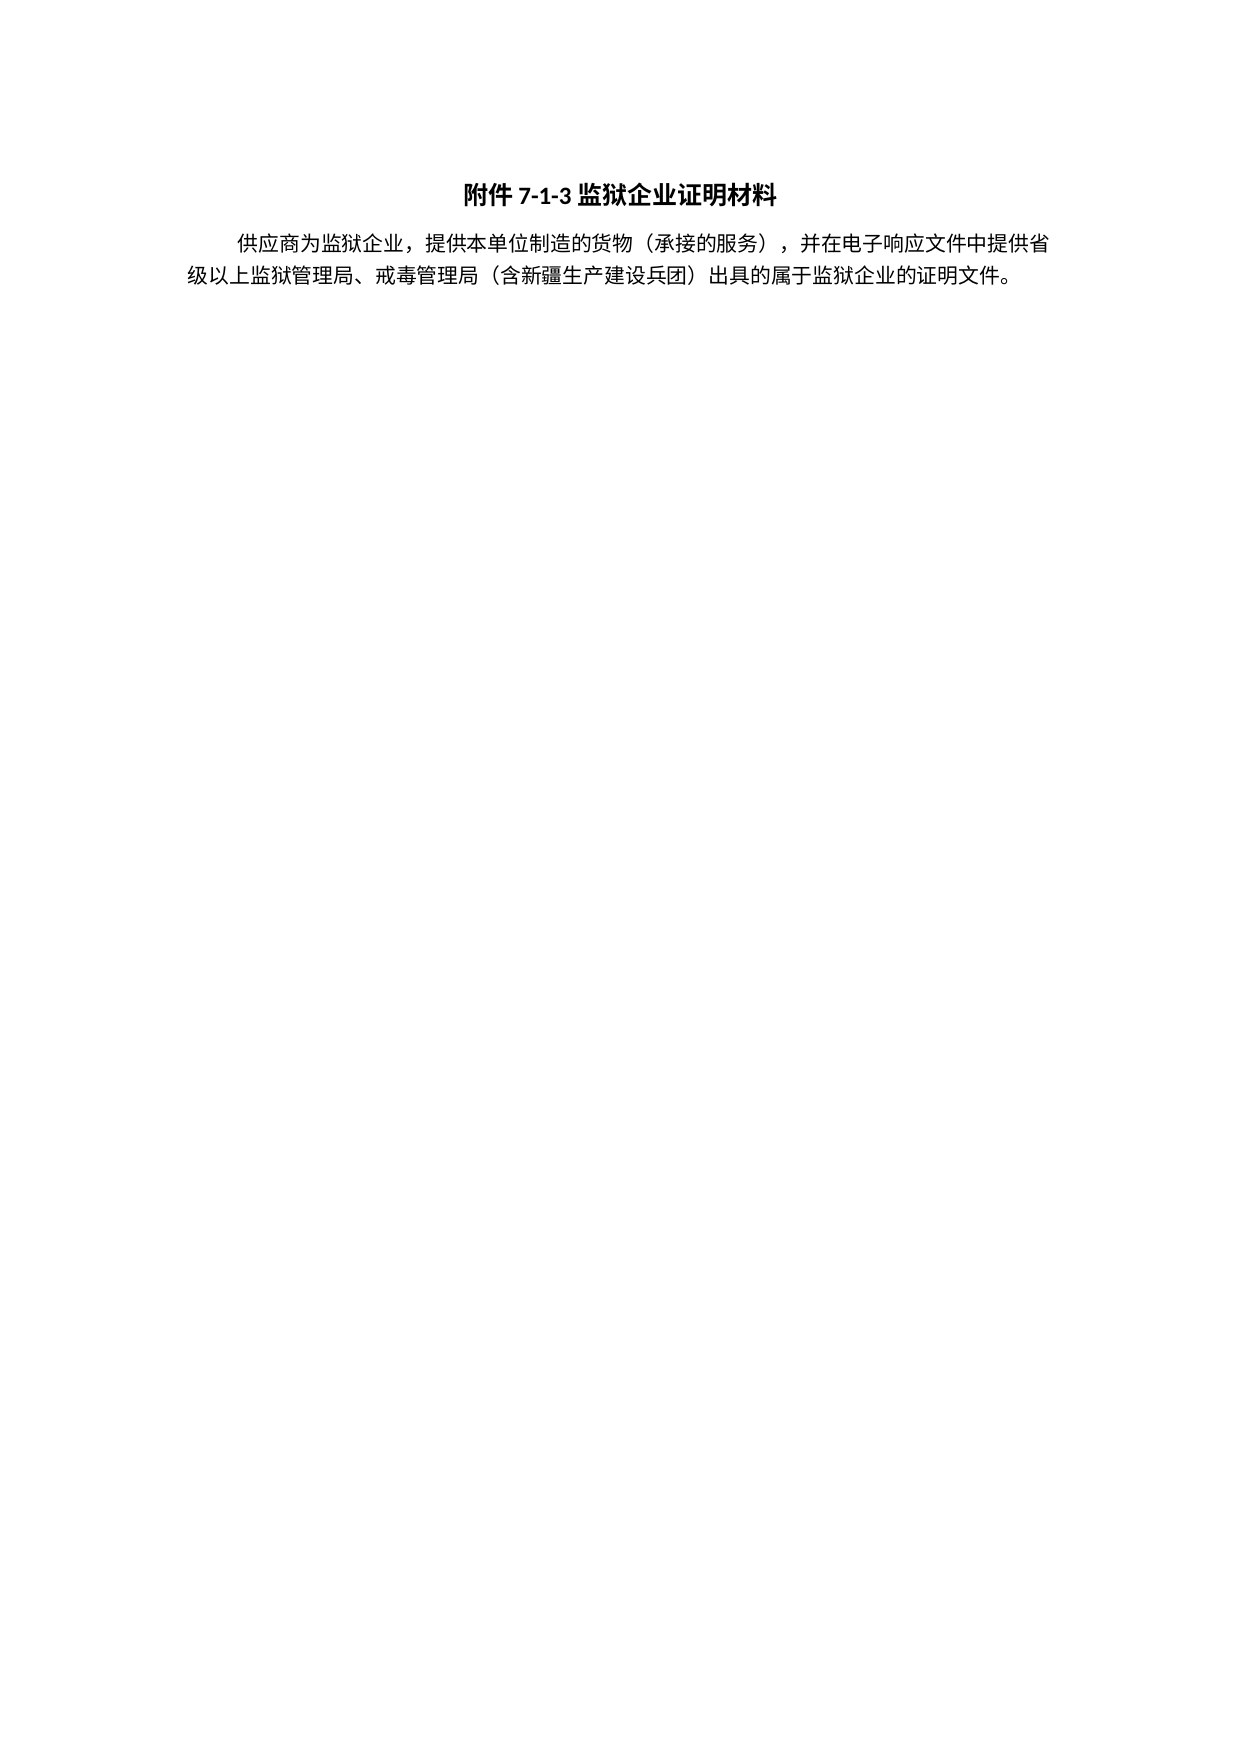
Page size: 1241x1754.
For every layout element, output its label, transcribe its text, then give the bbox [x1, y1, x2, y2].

text 供应商为监狱企业，提供本单位制造的货物（承接的服务），并在电子响应文件中提供省级以上监狱管理局、戒毒管理局（含新疆生产建设兵团）出具的属于监狱企业的证明文件。 [187, 227, 1053, 292]
text 附件7-1-3 监狱企业证明材料 [187, 162, 1053, 227]
